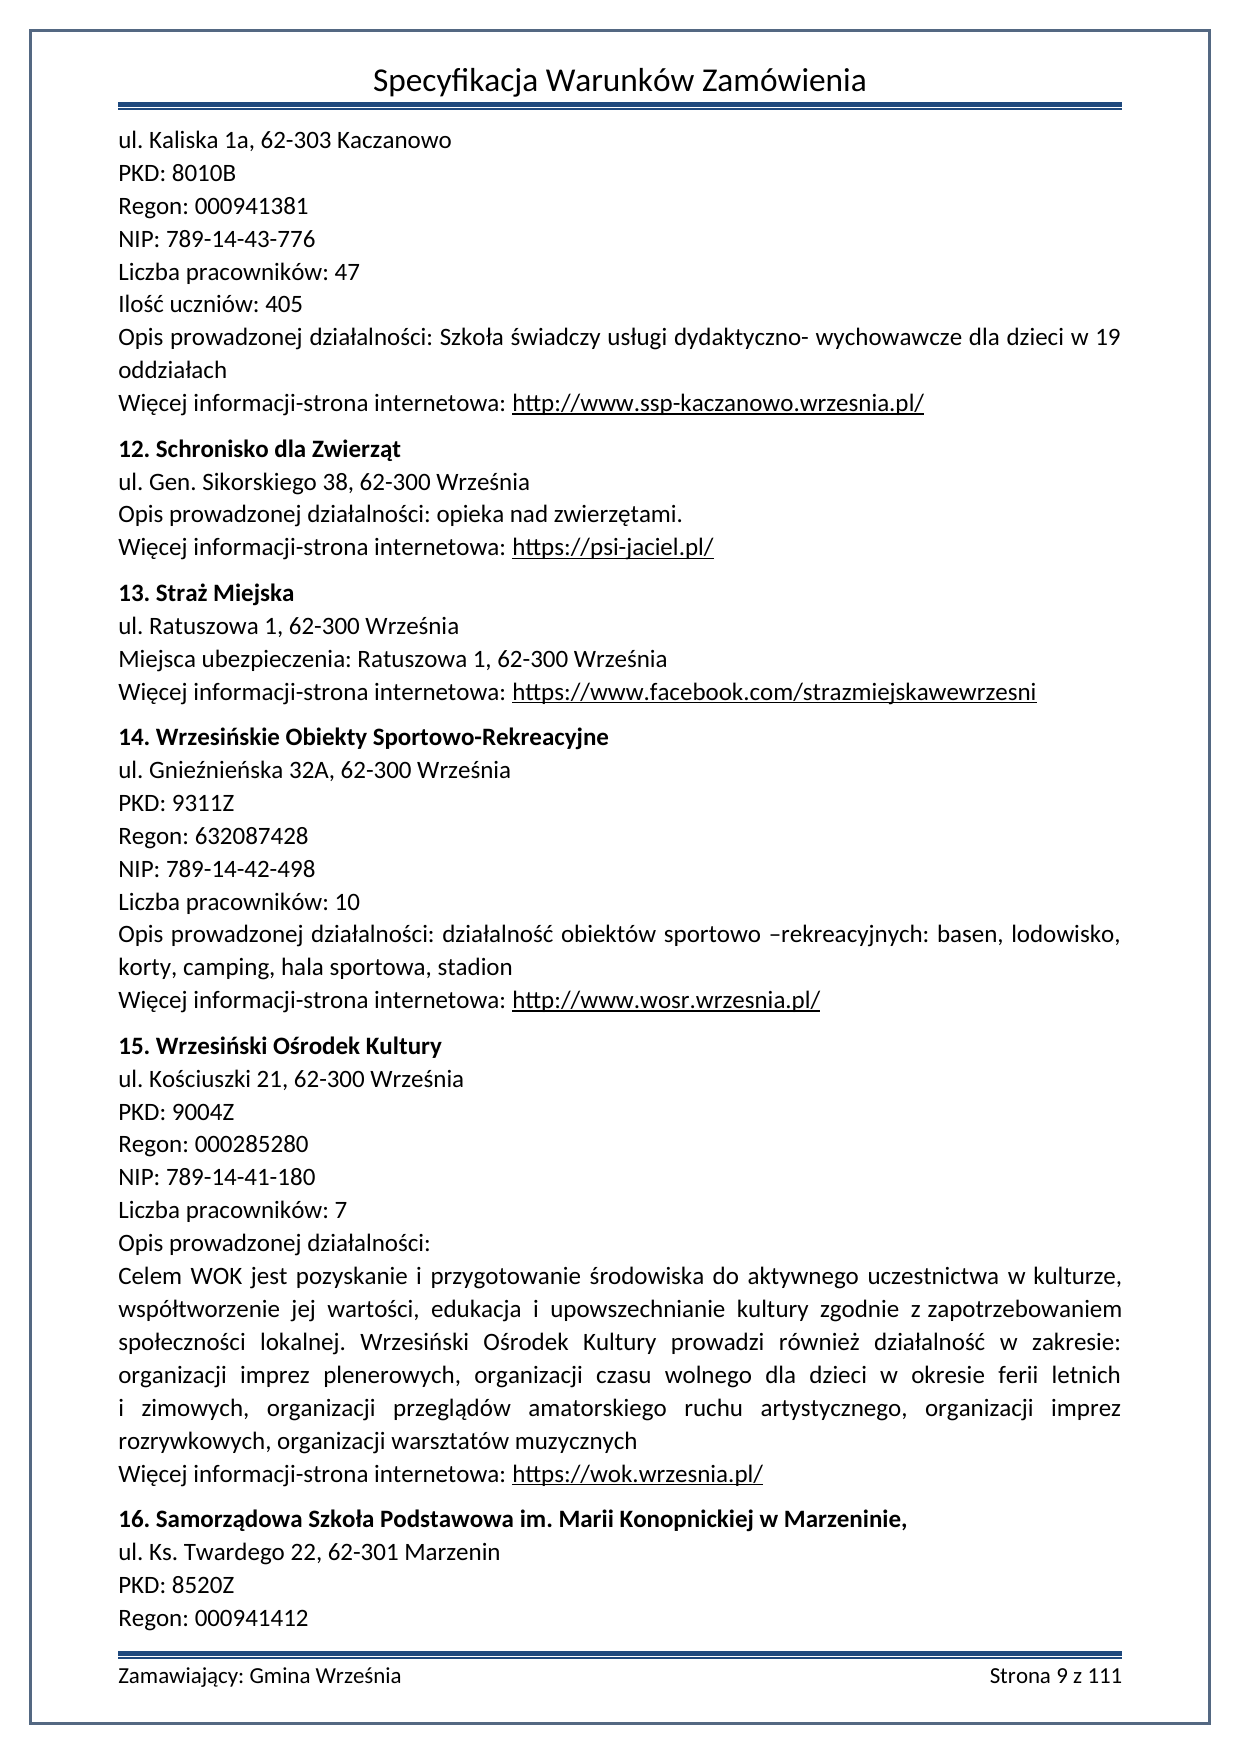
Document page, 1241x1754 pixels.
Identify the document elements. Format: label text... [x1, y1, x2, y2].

text 14. Wrzesińskie Obiekty Sportowo-Rekreacyjne [118, 721, 1122, 752]
text PKD: 8520Z [118, 1569, 1122, 1599]
text NIP: 789-14-43-776 [118, 223, 1122, 253]
text 13. Straż Miejska [118, 577, 1122, 607]
text Opis prowadzonej działalności: opieka nad zwierzętami. [118, 499, 1122, 529]
text Więcej informacji-strona internetowa: https://psi-jaciel.pl/ [118, 532, 1122, 562]
text Liczba pracowników: 10 [118, 886, 1122, 916]
text Więcej informacji-strona internetowa: https://wok.wrzesnia.pl/ [118, 1458, 1122, 1488]
text NIP: 789-14-41-180 [118, 1162, 1122, 1192]
text Więcej informacji-strona internetowa: http://www.ssp-kaczanowo.wrzesnia.pl/ [118, 387, 1122, 418]
text Opis prowadzonej działalności: działalność obiektów sportowo –rekreacyjnych: basen, lodowisko, korty, camping, hala sportowa, stadion [118, 919, 1122, 982]
text Regon: 000941412 [118, 1602, 1122, 1632]
text Więcej informacji-strona internetowa: http://www.wosr.wrzesnia.pl/ [118, 984, 1122, 1015]
text ul. Gen. Sikorskiego 38, 62-300 Września [118, 466, 1122, 496]
text Opis prowadzonej działalności: Szkoła świadczy usługi dydaktyczno- wychowawcze dla dzieci w 19 oddziałach [118, 322, 1122, 385]
text Celem WOK jest pozyskanie i przygotowanie środowiska do aktywnego uczestnictwa w kulturze, współtworzenie jej wartości, edukacja i upowszechnianie kultury zgodnie z zapotrzebowaniem społeczności lokalnej. Wrzesiński Ośrodek Kultury prowadzi również działalność w zakresie: organizacji imprez plenerowych, organizacji czasu wolnego dla dzieci w okresie ferii letnich i zimowych, organizacji przeglądów amatorskiego ruchu artystycznego, organizacji imprez rozrywkowych, organizacji warsztatów muzycznych [118, 1260, 1122, 1455]
text Więcej informacji-strona internetowa: https://www.facebook.com/strazmiejskawewrzesni [118, 676, 1122, 706]
text NIP: 789-14-42-498 [118, 853, 1122, 883]
text ul. Kaliska 1a, 62-303 Kaczanowo [118, 124, 1122, 154]
text ul. Ratuszowa 1, 62-300 Września [118, 610, 1122, 640]
text 12. Schronisko dla Zwierząt [118, 433, 1122, 463]
text ul. Gnieźnieńska 32A, 62-300 Września [118, 754, 1122, 784]
text ul. Ks. Twardego 22, 62-301 Marzenin [118, 1536, 1122, 1567]
text Regon: 000285280 [118, 1129, 1122, 1159]
text Miejsca ubezpieczenia: Ratuszowa 1, 62-300 Września [118, 643, 1122, 673]
text Liczba pracowników: 47 [118, 256, 1122, 286]
text 15. Wrzesiński Ośrodek Kultury [118, 1030, 1122, 1060]
text ul. Kościuszki 21, 62-300 Września [118, 1063, 1122, 1093]
text PKD: 8010B [118, 157, 1122, 187]
text Regon: 632087428 [118, 820, 1122, 850]
text 16. Samorządowa Szkoła Podstawowa im. Marii Konopnickiej w Marzeninie, [118, 1503, 1122, 1534]
text Liczba pracowników: 7 [118, 1194, 1122, 1225]
text Regon: 000941381 [118, 190, 1122, 220]
text PKD: 9004Z [118, 1096, 1122, 1126]
text Opis prowadzonej działalności: [118, 1227, 1122, 1258]
text PKD: 9311Z [118, 787, 1122, 817]
text Ilość uczniów: 405 [118, 289, 1122, 319]
